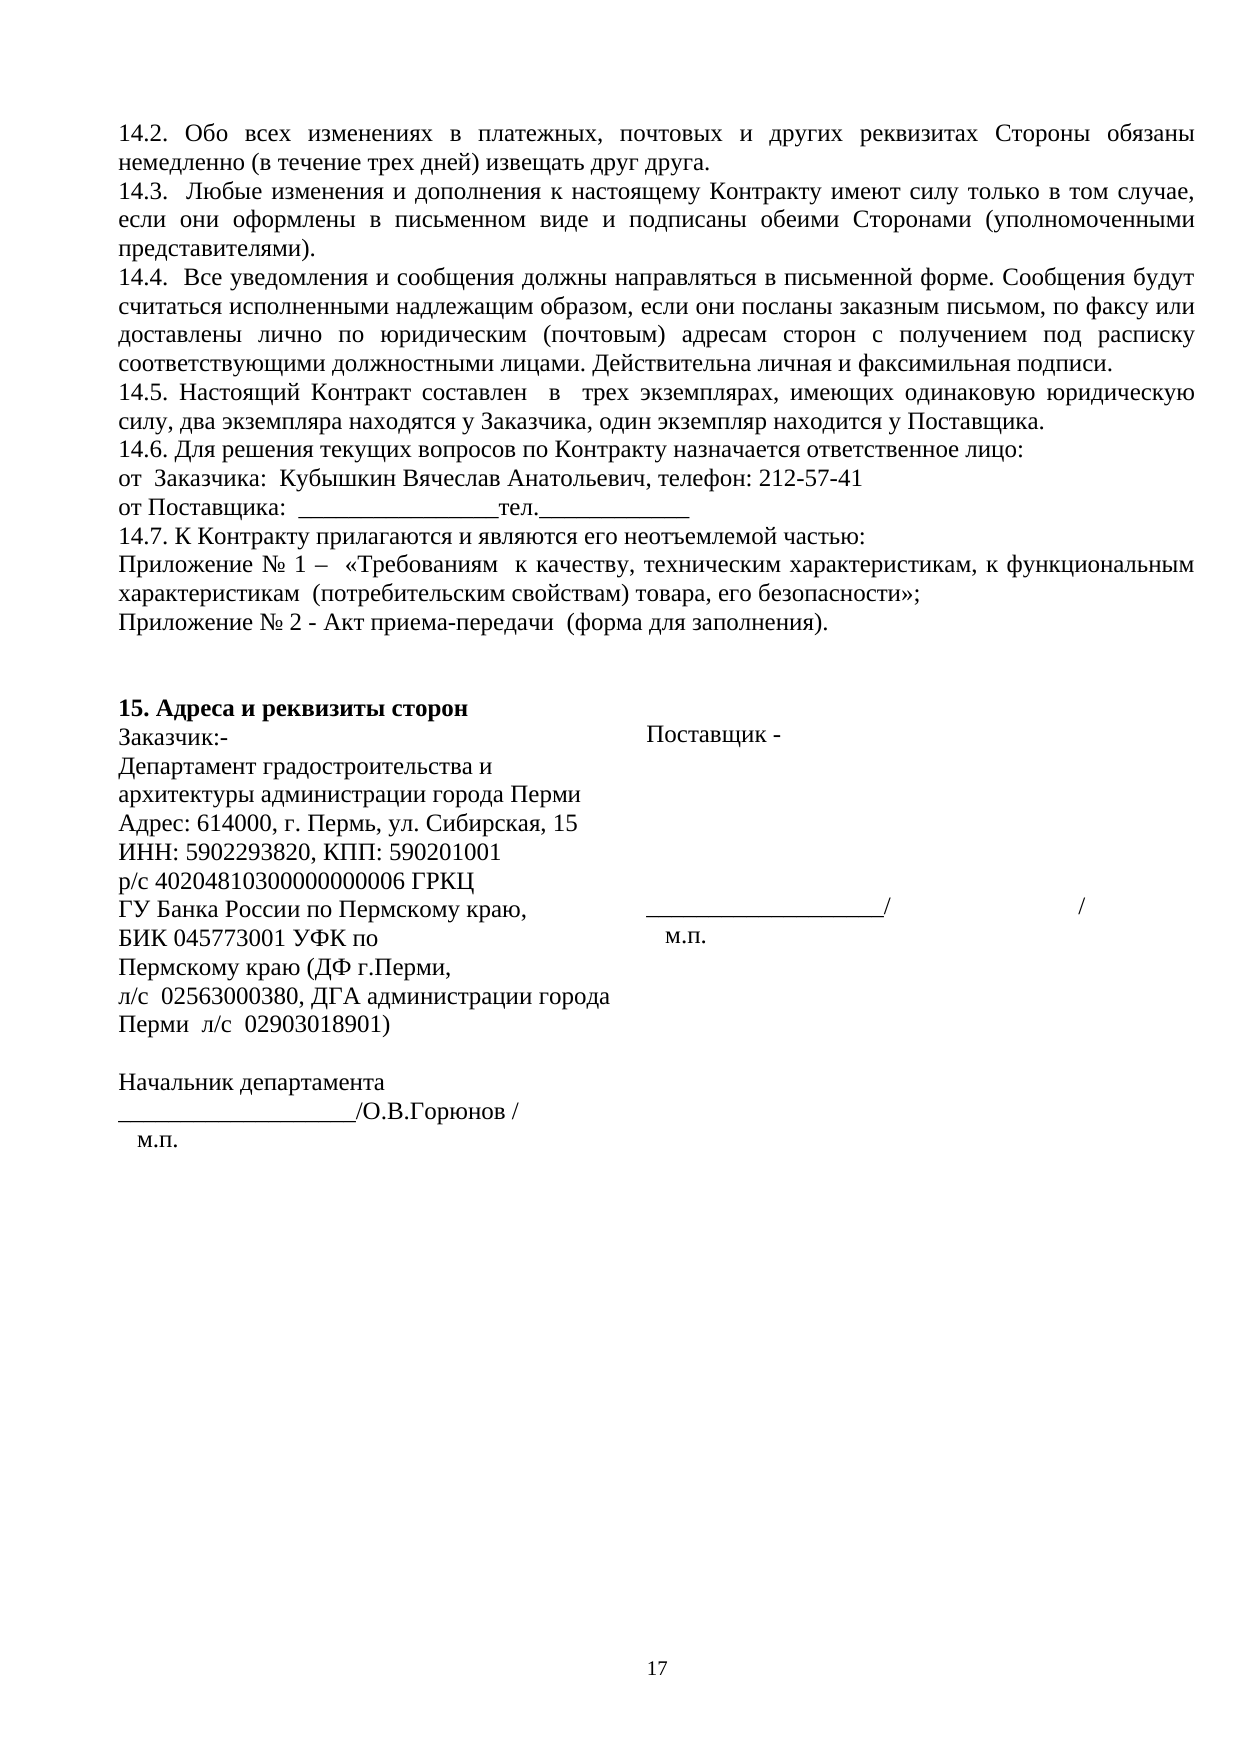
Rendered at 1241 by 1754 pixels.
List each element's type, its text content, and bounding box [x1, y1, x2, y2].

text Приложение № 1 – «Требованиям к качеству, техническим характеристикам, к функциональным характеристикам (потребительским свойствам) товара, его безопасности»; [118, 549, 1196, 607]
text 14.6. Для решения текущих вопросов по Контракту назначается ответственное лицо: [118, 434, 1196, 463]
text от Поставщика: ________________тел.____________ [118, 492, 1196, 521]
table_header 15. Адреса и реквизиты сторон Заказчик:- Департамент градостроительства и архитектуры администрации города Перми Адрес: 614000, г. Пермь, ул. Сибирская, 15 ИНН: 5902293820, КПП: 590201001 р/с 40204810300000000006 ГРКЦ ГУ Банка России по Пермскому краю, БИК 045773001 УФК по Пермскому краю (ДФ г.Перми, л/с 02563000380, ДГА администрации города Перми л/с 02903018901) Начальник департамента ___________________/О.В.Горюнов / м.п. [107, 693, 635, 1153]
text 14.2. Обо всех изменениях в платежных, почтовых и других реквизитах Стороны обязаны немедленно (в течение трех дней) извещать друг друга. [118, 118, 1196, 176]
text 14.5. Настоящий Контракт составлен в трех экземплярах, имеющих одинаковую юридическую силу, два экземпляра находятся у Заказчика, один экземпляр находится у Поставщика. [118, 377, 1196, 434]
text 14.3. Любые изменения и дополнения к настоящему Контракту имеют силу только в том случае, если они оформлены в письменном виде и подписаны обеими Сторонами (уполномоченными представителями). [118, 176, 1196, 262]
text 14.4. Все уведомления и сообщения должны направляться в письменной форме. Сообщения будут считаться исполненными надлежащим образом, если они посланы заказным письмом, по факсу или доставлены лично по юридическим (почтовым) адресам сторон с получением под расписку соответствующими должностными лицами. Действительна личная и факсимильная подписи. [118, 262, 1196, 377]
text Приложение № 2 - Акт приема-передачи (форма для заполнения). [118, 607, 1196, 636]
text от Заказчика: Кубышкин Вячеслав Анатольевич, телефон: 212-57-41 [118, 463, 1196, 492]
text 14.7. К Контракту прилагаются и являются его неотъемлемой частью: [118, 521, 1196, 549]
table_header Поставщик - ___________________/ / м.п. [635, 693, 1131, 1153]
